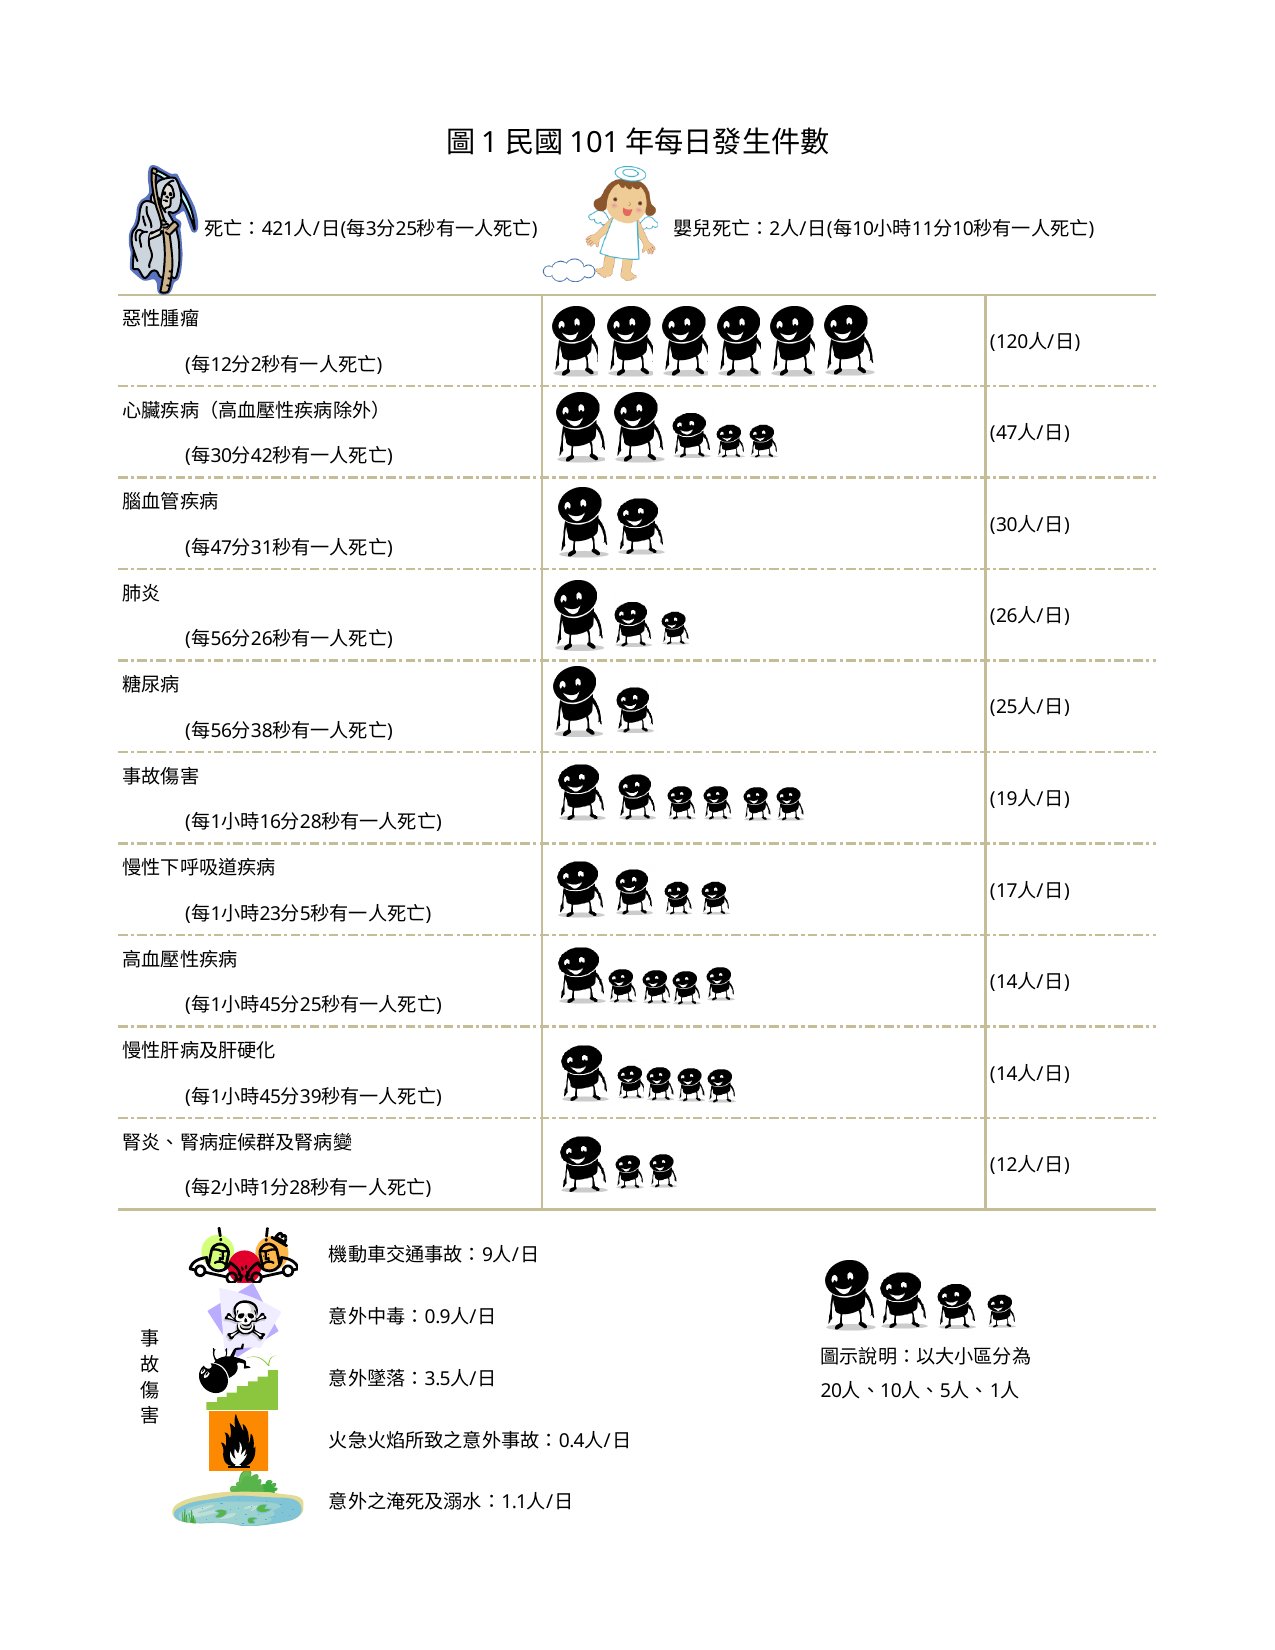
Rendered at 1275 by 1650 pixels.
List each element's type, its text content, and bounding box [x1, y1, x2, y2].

text 圖1 民國101年每日發生件數 [118, 118, 1157, 161]
